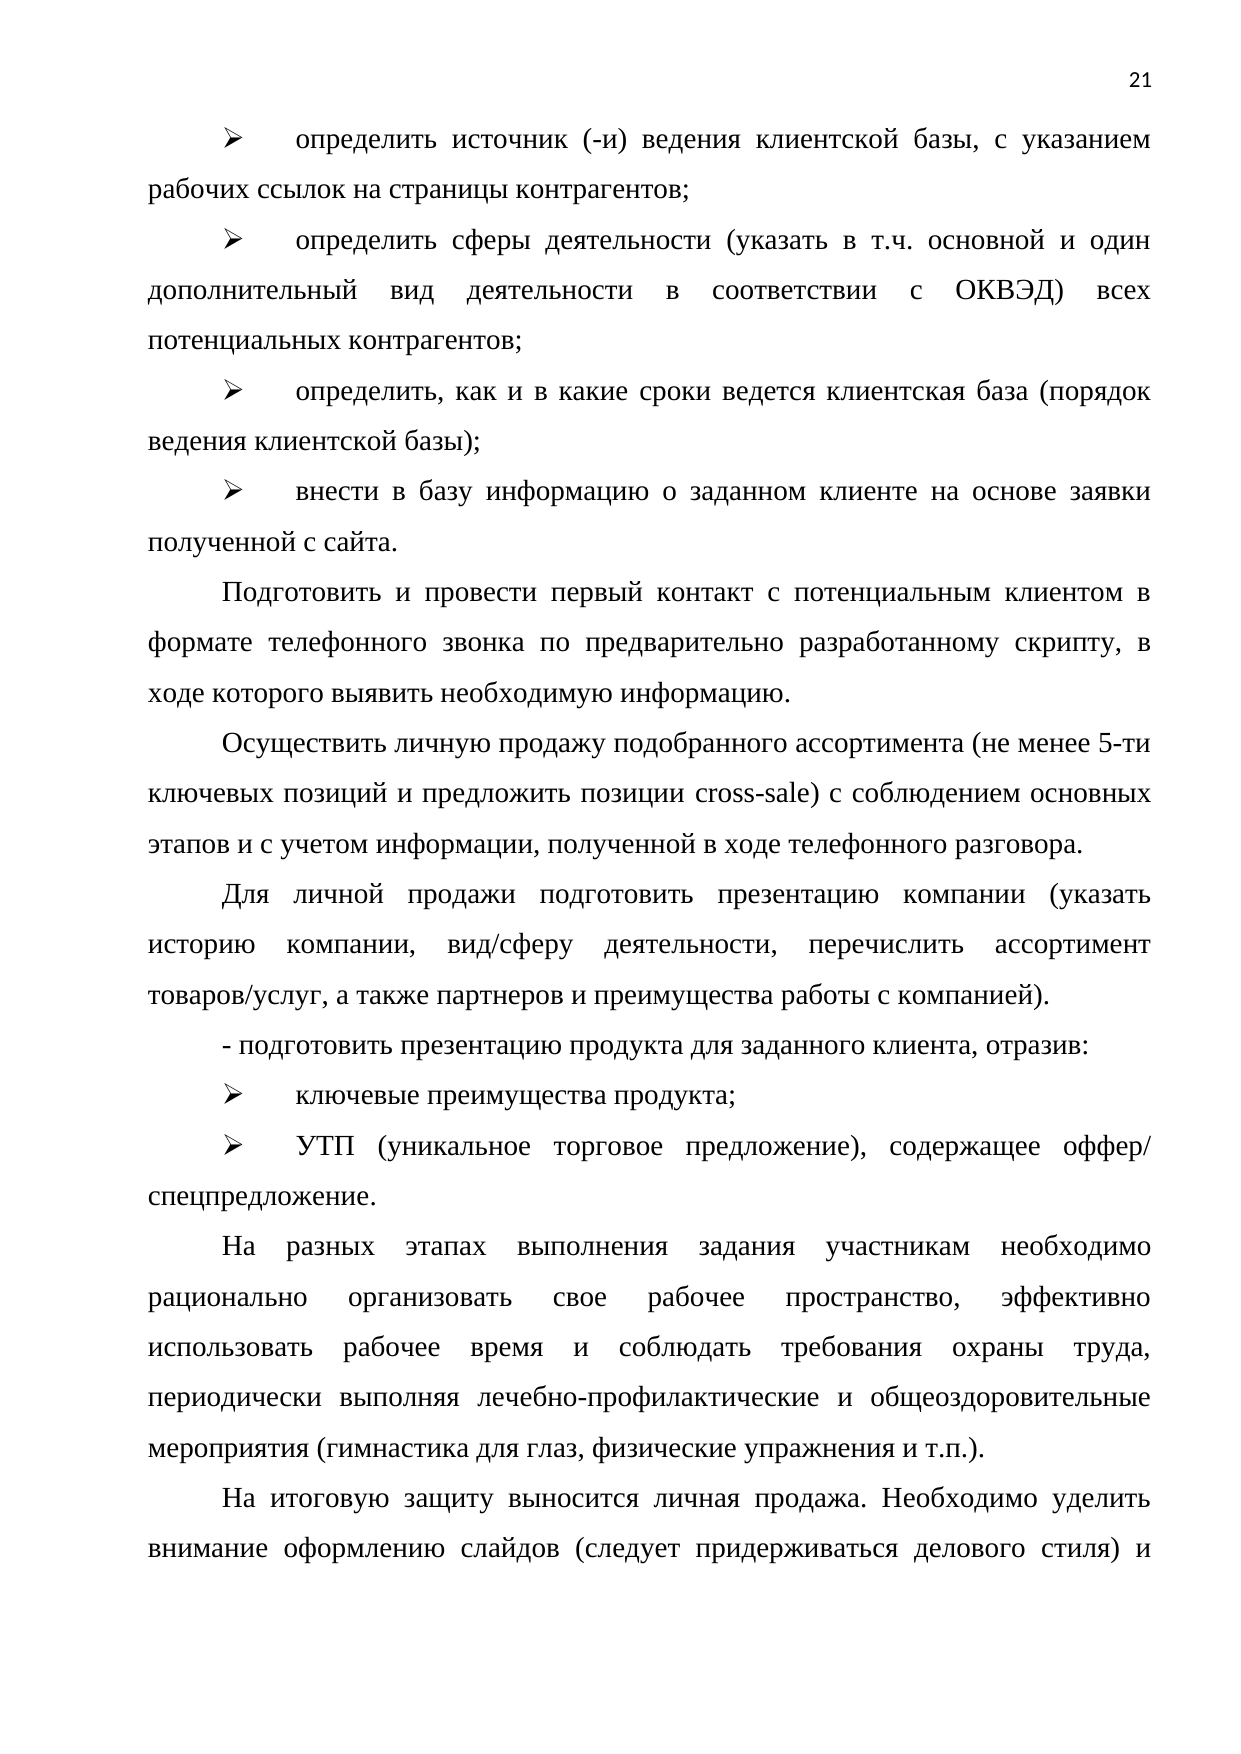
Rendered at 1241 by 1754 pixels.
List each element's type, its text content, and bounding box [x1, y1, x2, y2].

list определить источник (-и) ведения клиентской базы, с указанием рабочих ссылок на страницы контрагентов; [148, 121, 1152, 205]
list ключевые преимущества продукта; [148, 1077, 1152, 1111]
text Для личной продажи подготовить презентацию компании (указать историю компании, вид/сферу деятельности, перечислить ассортимент товаров/услуг, а также партнеров и преимущества работы с компанией). [148, 876, 1152, 1010]
list определить сферы деятельности (указать в т.ч. основной и один дополнительный вид деятельности в соответствии с ОКВЭД) всех потенциальных контрагентов; [148, 222, 1152, 356]
text Осуществить личную продажу подобранного ассортимента (не менее 5-ти ключевых позиций и предложить позиции cross-sale) с соблюдением основных этапов и с учетом информации, полученной в ходе телефонного разговора. [148, 725, 1152, 859]
list УТП (уникальное торговое предложение), содержащее оффер/ спецпредложение. [148, 1128, 1152, 1212]
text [148, 1480, 1152, 1564]
list внести в базу информацию о заданном клиенте на основе заявки полученной с сайта. [148, 473, 1152, 557]
list определить, как и в какие сроки ведется клиентская база (порядок ведения клиентской базы); [148, 373, 1152, 457]
text На разных этапах выполнения задания участникам необходимо рационально организовать свое рабочее пространство, эффективно использовать рабочее время и соблюдать требования охраны труда, периодически выполняя лечебно-профилактические и общеоздоровительные мероприятия (гимнастика для глаз, физические упражнения и т.п.). [148, 1228, 1152, 1463]
text - подготовить презентацию продукта для заданного клиента, отразив: [148, 1027, 1152, 1061]
text Подготовить и провести первый контакт с потенциальным клиентом в формате телефонного звонка по предварительно разработанному скрипту, в ходе которого выявить необходимую информацию. [148, 574, 1152, 708]
